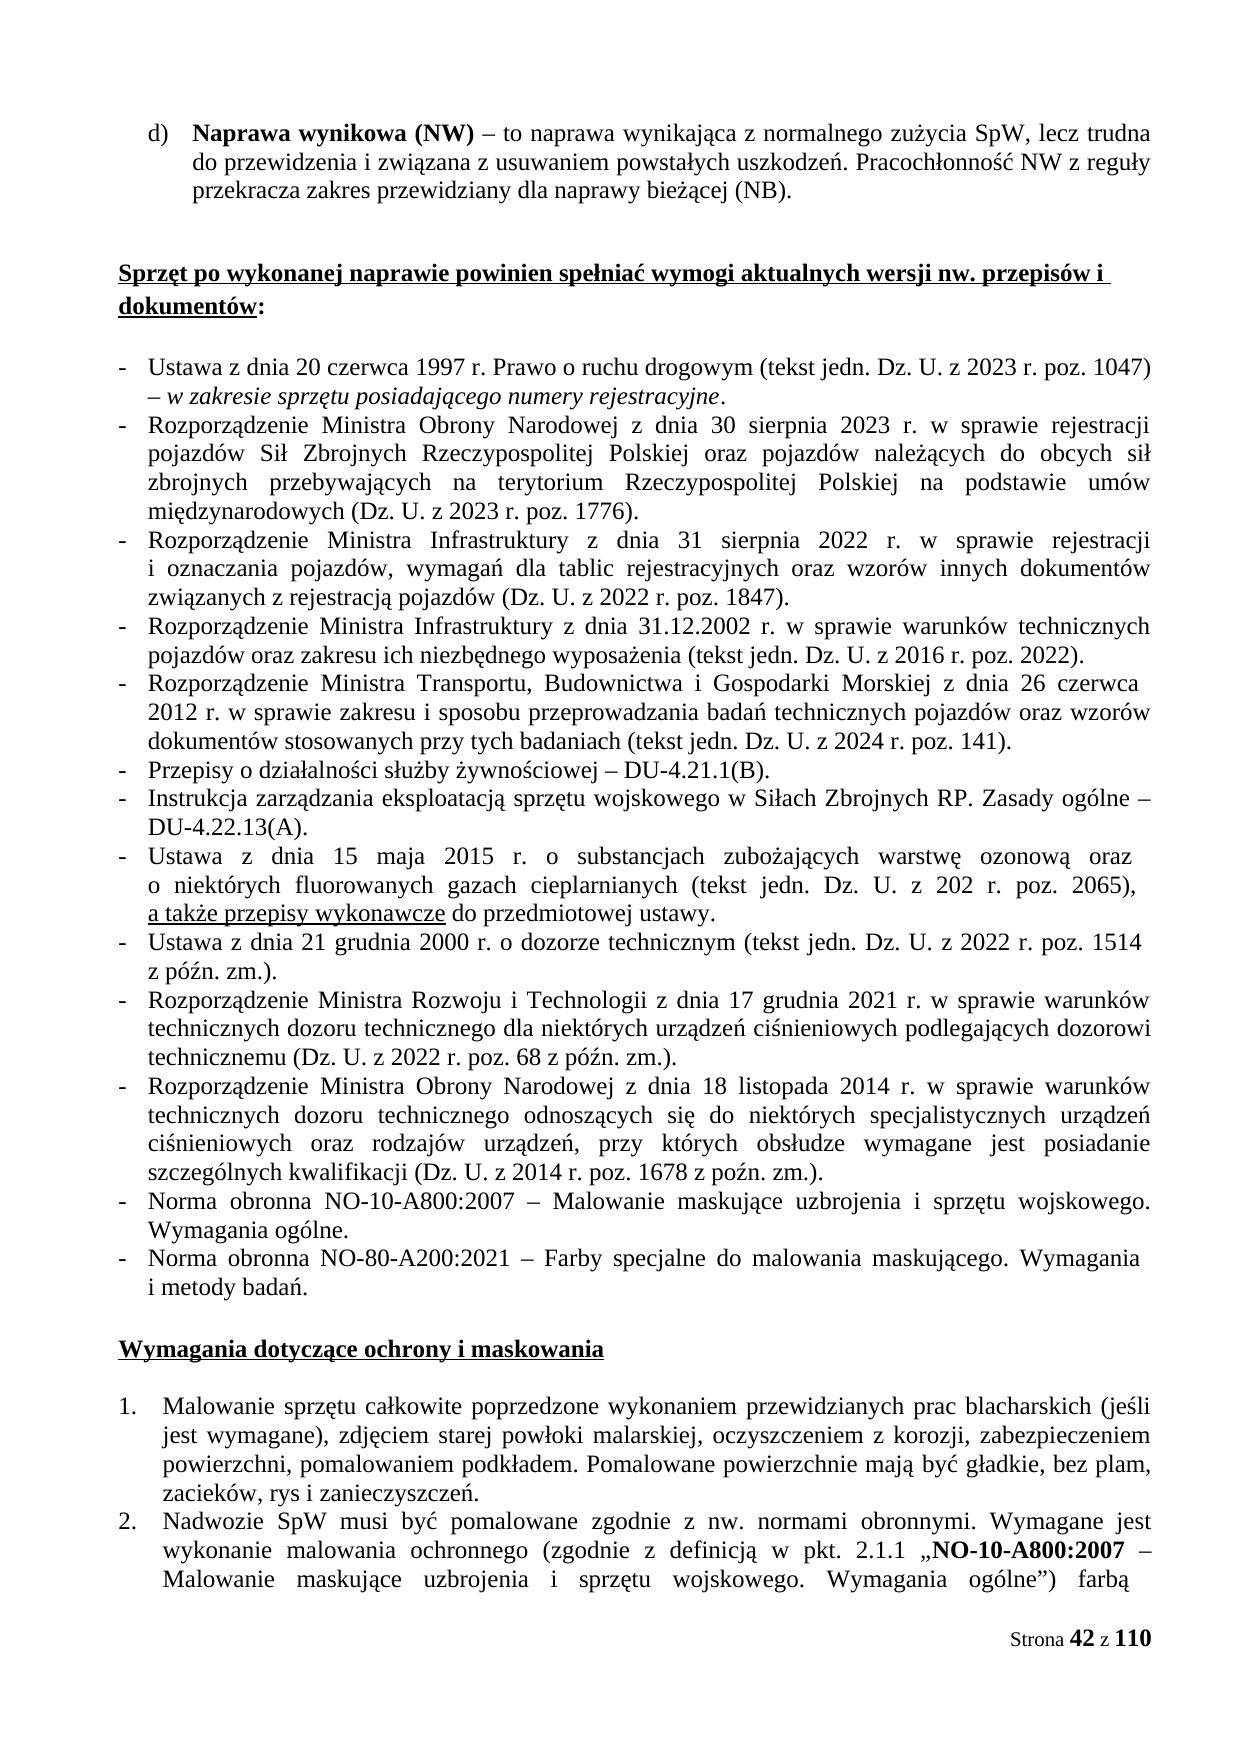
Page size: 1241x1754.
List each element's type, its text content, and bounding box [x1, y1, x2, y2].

list Malowanie sprzętu całkowite poprzedzone wykonaniem przewidzianych prac blacharskich (jeśli jest wymagane), zdjęciem starej powłoki malarskiej, oczyszczeniem z korozji, zabezpieczeniem powierzchni, pomalowaniem podkładem. Pomalowane powierzchnie mają być gładkie, bez plam, zacieków, rys i zanieczyszczeń. [118, 1391, 1152, 1506]
text - Norma obronna NO-10-A800:2007 – Malowanie maskujące uzbrojenia i sprzętu wojskowego. Wymagania ogólne. [118, 1186, 1152, 1243]
text - Norma obronna NO-80-A200:2021 – Farby specjalne do malowania maskującego. Wymagania i metody badań. [118, 1243, 1152, 1301]
text - Przepisy o działalności służby żywnościowej – DU-4.21.1(B). [118, 755, 1152, 783]
text - Rozporządzenie Ministra Obrony Narodowej z dnia 30 sierpnia 2023 r. w sprawie rejestracji pojazdów Sił Zbrojnych Rzeczypospolitej Polskiej oraz pojazdów należących do obcych sił zbrojnych przebywających na terytorium Rzeczypospolitej Polskiej na podstawie umów międzynarodowych (Dz. U. z 2023 r. poz. 1776). [118, 410, 1152, 525]
text - Rozporządzenie Ministra Obrony Narodowej z dnia 18 listopada 2014 r. w sprawie warunków technicznych dozoru technicznego odnoszących się do niektórych specjalistycznych urządzeń ciśnieniowych oraz rodzajów urządzeń, przy których obsłudze wymagane jest posiadanie szczególnych kwalifikacji (Dz. U. z 2014 r. poz. 1678 z poźn. zm.). [118, 1071, 1152, 1186]
list Naprawa wynikowa (NW) – to naprawa wynikająca z normalnego zużycia SpW, lecz trudna do przewidzenia i związana z usuwaniem powstałych uszkodzeń. Pracochłonność NW z reguły przekracza zakres przewidziany dla naprawy bieżącej (NB). [148, 118, 1152, 204]
text Wymagania dotyczące ochrony i maskowania [118, 1334, 1152, 1363]
text - Rozporządzenie Ministra Transportu, Budownictwa i Gospodarki Morskiej z dnia 26 czerwca 2012 r. w sprawie zakresu i sposobu przeprowadzania badań technicznych pojazdów oraz wzorów dokumentów stosowanych przy tych badaniach (tekst jedn. Dz. U. z 2024 r. poz. 141). [118, 668, 1152, 755]
text - Ustawa z dnia 21 grudnia 2000 r. o dozorze technicznym (tekst jedn. Dz. U. z 2022 r. poz. 1514 z późn. zm.). [118, 927, 1152, 985]
text - Ustawa z dnia 15 maja 2015 r. o substancjach zubożających warstwę ozonową oraz o niektórych fluorowanych gazach cieplarnianych (tekst jedn. Dz. U. z 202 r. poz. 2065), a także przepisy wykonawcze do przedmiotowej ustawy. [118, 841, 1152, 927]
text - Rozporządzenie Ministra Infrastruktury z dnia 31.12.2002 r. w sprawie warunków technicznych pojazdów oraz zakresu ich niezbędnego wyposażenia (tekst jedn. Dz. U. z 2016 r. poz. 2022). [118, 611, 1152, 668]
text - Instrukcja zarządzania eksploatacją sprzętu wojskowego w Siłach Zbrojnych RP. Zasady ogólne – DU-4.22.13(A). [118, 783, 1152, 841]
text - Rozporządzenie Ministra Infrastruktury z dnia 31 sierpnia 2022 r. w sprawie rejestracji i oznaczania pojazdów, wymagań dla tablic rejestracyjnych oraz wzorów innych dokumentów związanych z rejestracją pojazdów (Dz. U. z 2022 r. poz. 1847). [118, 525, 1152, 611]
text - Rozporządzenie Ministra Rozwoju i Technologii z dnia 17 grudnia 2021 r. w sprawie warunków technicznych dozoru technicznego dla niektórych urządzeń ciśnieniowych podlegających dozorowi technicznemu (Dz. U. z 2022 r. poz. 68 z późn. zm.). [118, 985, 1152, 1071]
text - Ustawa z dnia 20 czerwca 1997 r. Prawo o ruchu drogowym (tekst jedn. Dz. U. z 2023 r. poz. 1047) – w zakresie sprzętu posiadającego numery rejestracyjne. [118, 352, 1152, 410]
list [118, 1506, 1152, 1593]
text Sprzęt po wykonanej naprawie powinien spełniać wymogi aktualnych wersji nw. przepisów i dokumentów: [118, 258, 1152, 320]
